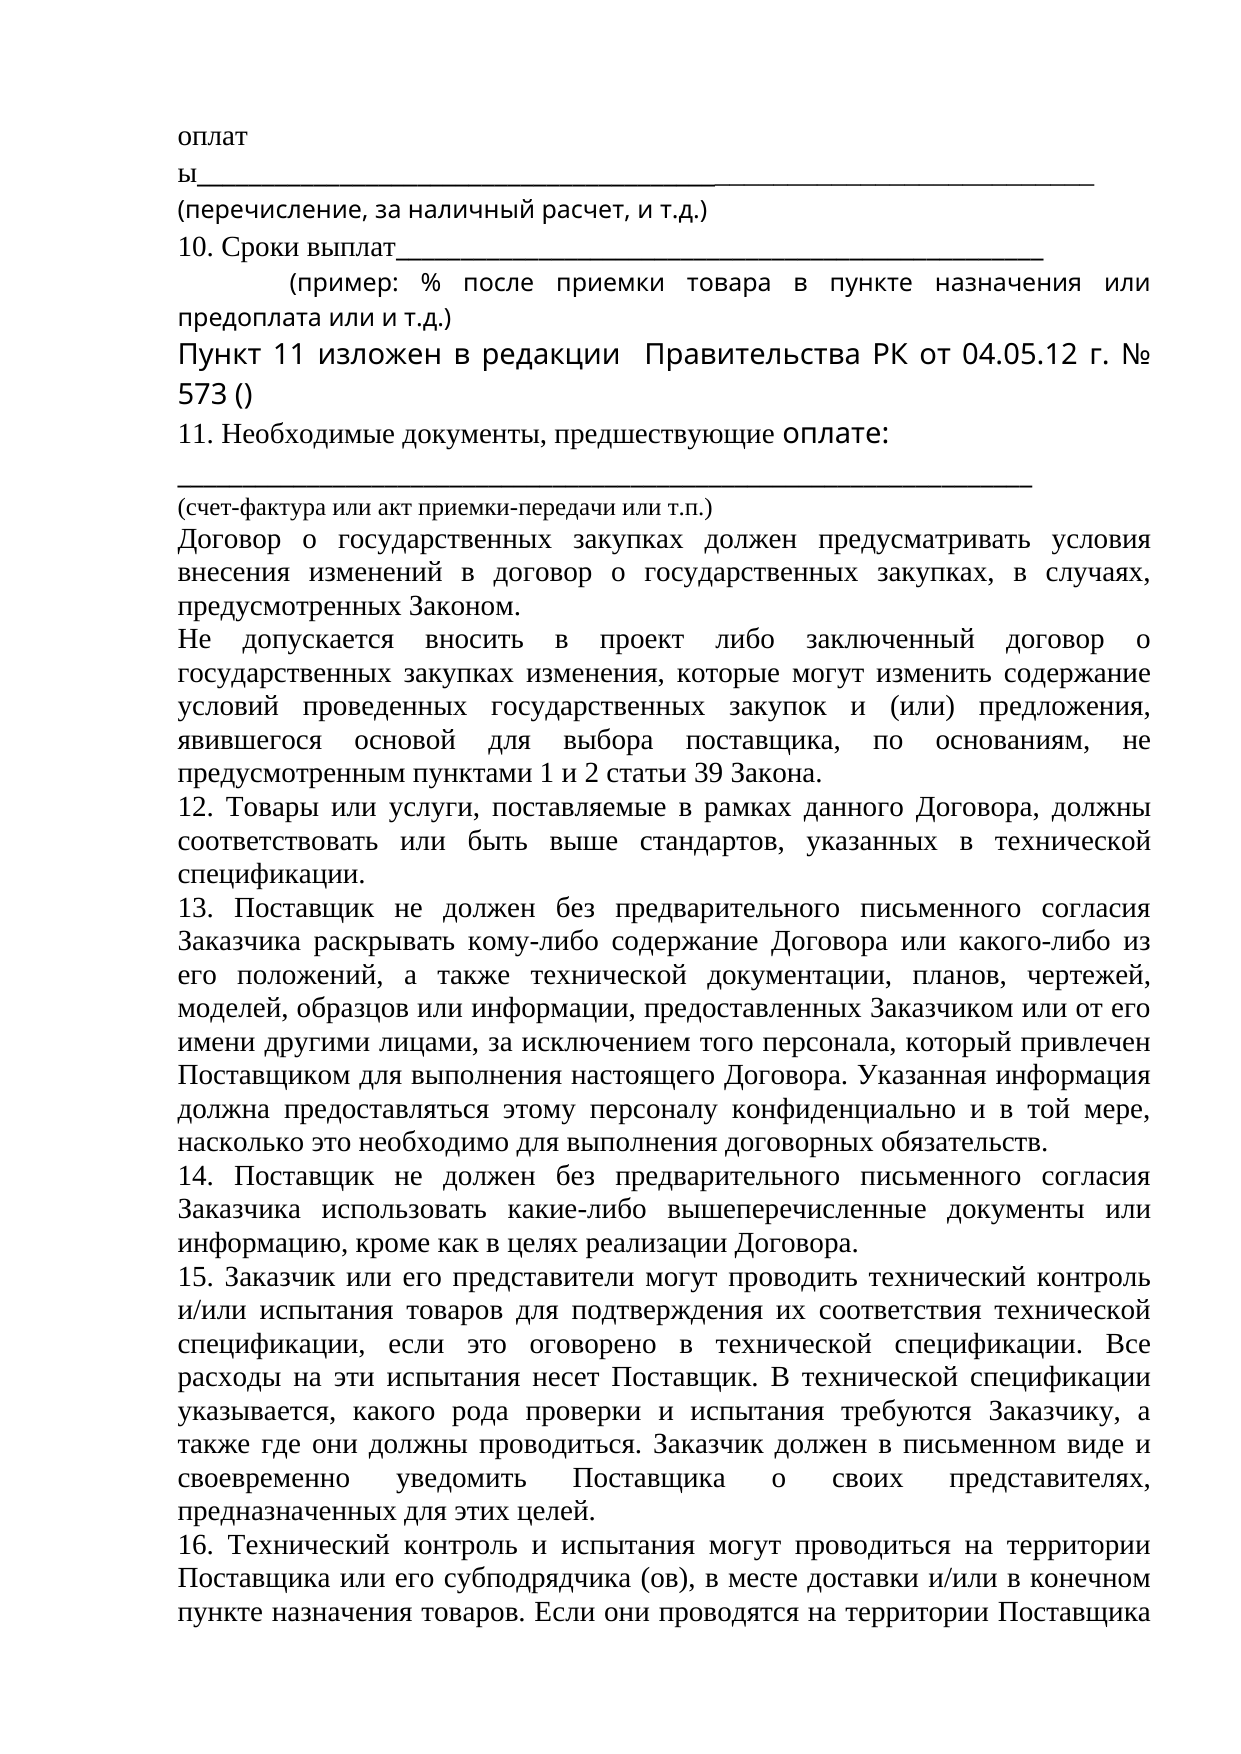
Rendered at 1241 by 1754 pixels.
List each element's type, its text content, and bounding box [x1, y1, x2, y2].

text 11. Необходимые документы, предшествующие оплате: [177, 413, 1152, 452]
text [177, 1527, 1152, 1628]
text (счет-фактура или акт приемки-передачи или т.п.) [177, 492, 1152, 521]
text 15. Заказчик или его представители могут проводить технический контроль и/или испытания товаров для подтверждения их соответствия технической спецификации, если это оговорено в технической спецификации. Все расходы на эти испытания несет Поставщик. В технической спецификации указывается, какого рода проверки и испытания требуются Заказчику, а также где они должны проводиться. Заказчик должен в письменном виде и своевременно уведомить Поставщика о своих представителях, предназначенных для этих целей. [177, 1259, 1152, 1527]
text (перечисление, за наличный расчет, и т.д.) [177, 191, 1152, 225]
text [177, 118, 1152, 191]
text Пункт 11 изложен в редакции постановления Правительства РК от 04.05.12 г. № 573 (см. стар. ред.) [177, 333, 1152, 413]
text Договор о государственных закупках должен предусматривать условия внесения изменений в договор о государственных закупках, в случаях, предусмотренных Законом. [177, 521, 1152, 621]
text 10. Сроки выплат__________________________________________________ [177, 225, 1152, 265]
text 12. Товары или услуги, поставляемые в рамках данного Договора, должны соответствовать или быть выше стандартов, указанных в технической спецификации. [177, 789, 1152, 890]
text Не допускается вносить в проект либо заключенный договор о государственных закупках изменения, которые могут изменить содержание условий проведенных государственных закупок и (или) предложения, явившегося основой для выбора поставщика, по основаниям, не предусмотренным пунктами 1 и 2 статьи 39 Закона. [177, 621, 1152, 789]
text 14. Поставщик не должен без предварительного письменного согласия Заказчика использовать какие-либо вышеперечисленные документы или информацию, кроме как в целях реализации Договора. [177, 1158, 1152, 1259]
text 13. Поставщик не должен без предварительного письменного согласия Заказчика раскрывать кому-либо содержание Договора или какого-либо из его положений, а также технической документации, планов, чертежей, моделей, образцов или информации, предоставленных Заказчиком или от его имени другими лицами, за исключением того персонала, который привлечен Поставщиком для выполнения настоящего Договора. Указанная информация должна предоставляться этому персоналу конфиденциально и в той мере, насколько это необходимо для выполнения договорных обязательств. [177, 890, 1152, 1158]
text (пример: % после приемки товара в пункте назначения или предоплата или и т.д.) [177, 265, 1152, 333]
text __________________________________________________________________ [177, 452, 1152, 492]
